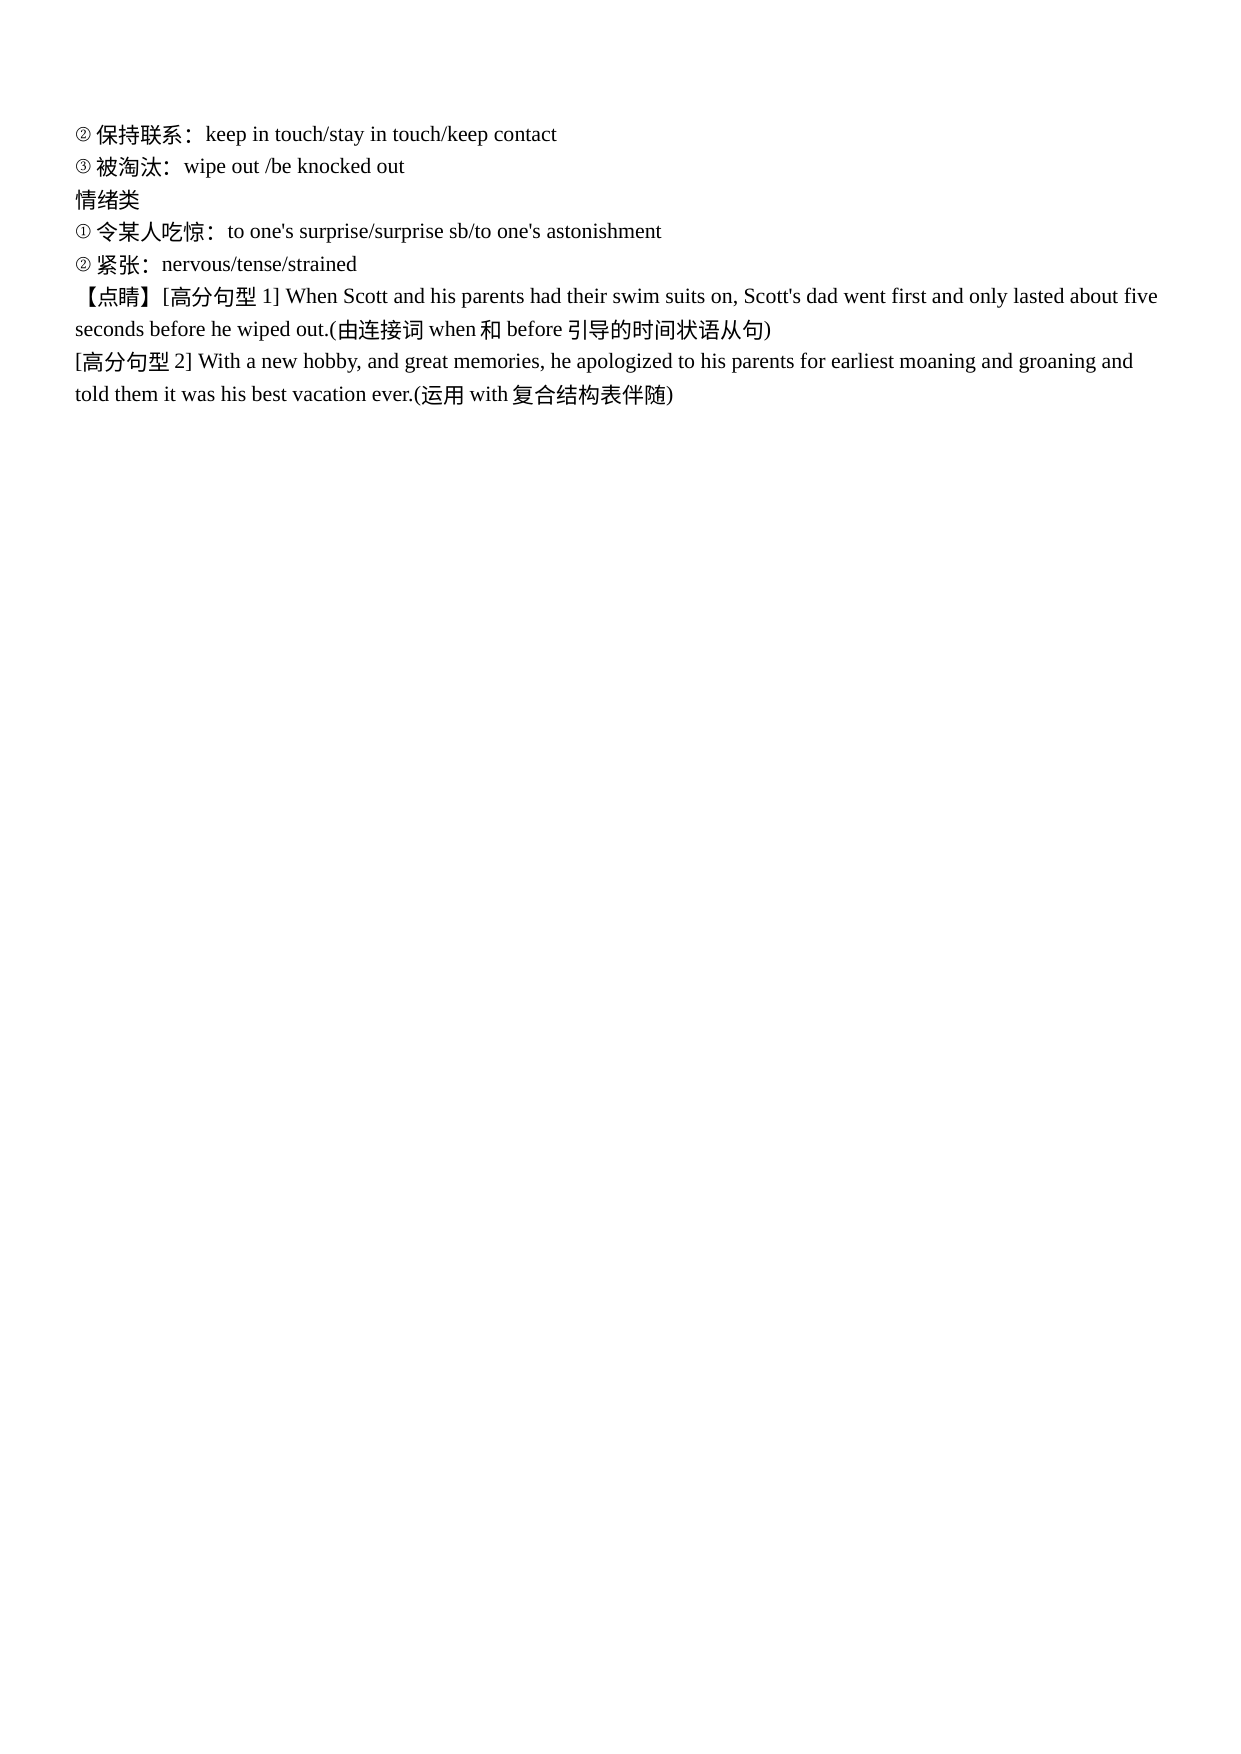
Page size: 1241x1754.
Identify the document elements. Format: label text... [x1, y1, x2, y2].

text 情绪类 [75, 182, 1165, 215]
text ②紧张：nervous/tense/strained [75, 247, 1165, 280]
text [高分句型2] With a new hobby, and great memories, he apologized to his parents for earliest moaning and groaning and told them it was his best vacation ever.(运用with复合结构表伴随) [75, 345, 1165, 410]
text ③被淘汰：wipe out /be knocked out [75, 150, 1165, 182]
text 【点睛】[高分句型1] When Scott and his parents had their swim suits on, Scott's dad went first and only lasted about five seconds before he wiped out.(由连接词when和before引导的时间状语从句) [75, 280, 1165, 345]
text ②保持联系：keep in touch/stay in touch/keep contact [75, 117, 1165, 150]
text ①令某人吃惊：to one's surprise/surprise sb/to one's astonishment [75, 215, 1165, 247]
